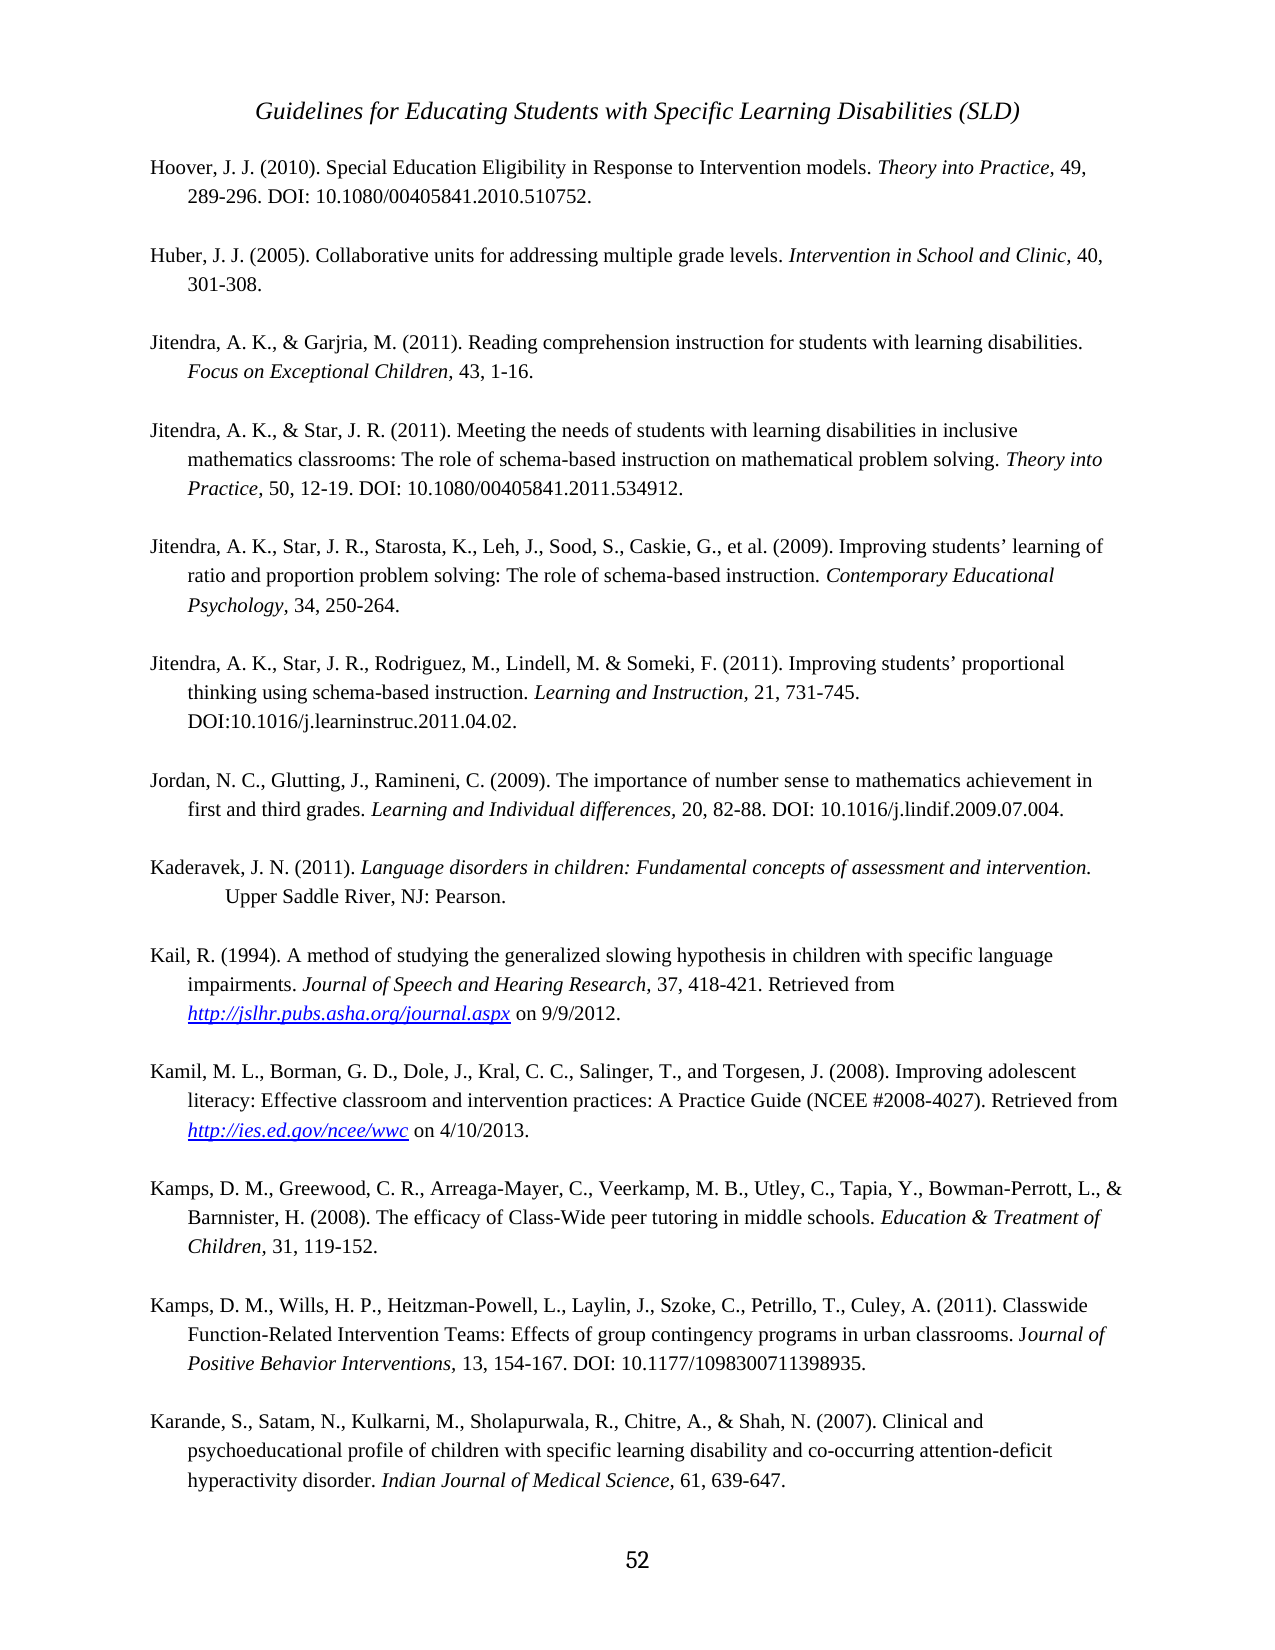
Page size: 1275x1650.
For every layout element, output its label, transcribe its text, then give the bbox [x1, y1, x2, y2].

text Jitendra, A. K., Star, J. R., Rodriguez, M., Lindell, M. & Someki, F. (2011). Improving students’ proportional thinking using schema-based instruction. Learning and Instruction, 21, 731-745. DOI:10.1016/j.learninstruc.2011.04.02. [150, 646, 1125, 733]
text Karande, S., Satam, N., Kulkarni, M., Sholapurwala, R., Chitre, A., & Shah, N. (2007). Clinical and psychoeducational profile of children with specific learning disability and co-occurring attention-deficit hyperactivity disorder. Indian Journal of Medical Science, 61, 639-647. [150, 1404, 1125, 1492]
text Jitendra, A. K., & Star, J. R. (2011). Meeting the needs of students with learning disabilities in inclusive mathematics classrooms: The role of schema-based instruction on mathematical problem solving. Theory into Practice, 50, 12-19. DOI: 10.1080/00405841.2011.534912. [150, 412, 1125, 500]
text Jitendra, A. K., & Garjria, M. (2011). Reading comprehension instruction for students with learning disabilities. Focus on Exceptional Children, 43, 1-16. [150, 325, 1125, 383]
text Kamps, D. M., Greewood, C. R., Arreaga-Mayer, C., Veerkamp, M. B., Utley, C., Tapia, Y., Bowman-Perrott, L., & Barnnister, H. (2008). The efficacy of Class-Wide peer tutoring in middle schools. Education & Treatment of Children, 31, 119-152. [150, 1171, 1125, 1258]
text Kail, R. (1994). A method of studying the generalized slowing hypothesis in children with specific language impairments. Journal of Speech and Hearing Research, 37, 418-421. Retrieved from http://jslhr.pubs.asha.org/journal.aspx on 9/9/2012. [150, 937, 1125, 1025]
text Huber, J. J. (2005). Collaborative units for addressing multiple grade levels. Intervention in School and Clinic, 40, 301-308. [150, 237, 1125, 296]
text Kaderavek, J. N. (2011). Language disorders in children: Fundamental concepts of assessment and intervention. Upper Saddle River, NJ: Pearson. [150, 850, 1125, 908]
text Jitendra, A. K., Star, J. R., Starosta, K., Leh, J., Sood, S., Caskie, G., et al. (2009). Improving students’ learning of ratio and proportion problem solving: The role of schema-based instruction. Contemporary Educational Psychology, 34, 250-264. [150, 529, 1125, 617]
text Kamil, M. L., Borman, G. D., Dole, J., Kral, C. C., Salinger, T., and Torgesen, J. (2008). Improving adolescent literacy: Effective classroom and intervention practices: A Practice Guide (NCEE #2008-4027). Retrieved from http://ies.ed.gov/ncee/wwc on 4/10/2013. [150, 1054, 1125, 1142]
text Hoover, J. J. (2010). Special Education Eligibility in Response to Intervention models. Theory into Practice, 49, 289-296. DOI: 10.1080/00405841.2010.510752. [150, 150, 1125, 208]
text Kamps, D. M., Wills, H. P., Heitzman-Powell, L., Laylin, J., Szoke, C., Petrillo, T., Culey, A. (2011). Classwide Function-Related Intervention Teams: Effects of group contingency programs in urban classrooms. Journal of Positive Behavior Interventions, 13, 154-167. DOI: 10.1177/1098300711398935. [150, 1287, 1125, 1375]
text Jordan, N. C., Glutting, J., Ramineni, C. (2009). The importance of number sense to mathematics achievement in first and third grades. Learning and Individual differences, 20, 82-88. DOI: 10.1016/j.lindif.2009.07.004. [150, 762, 1125, 821]
